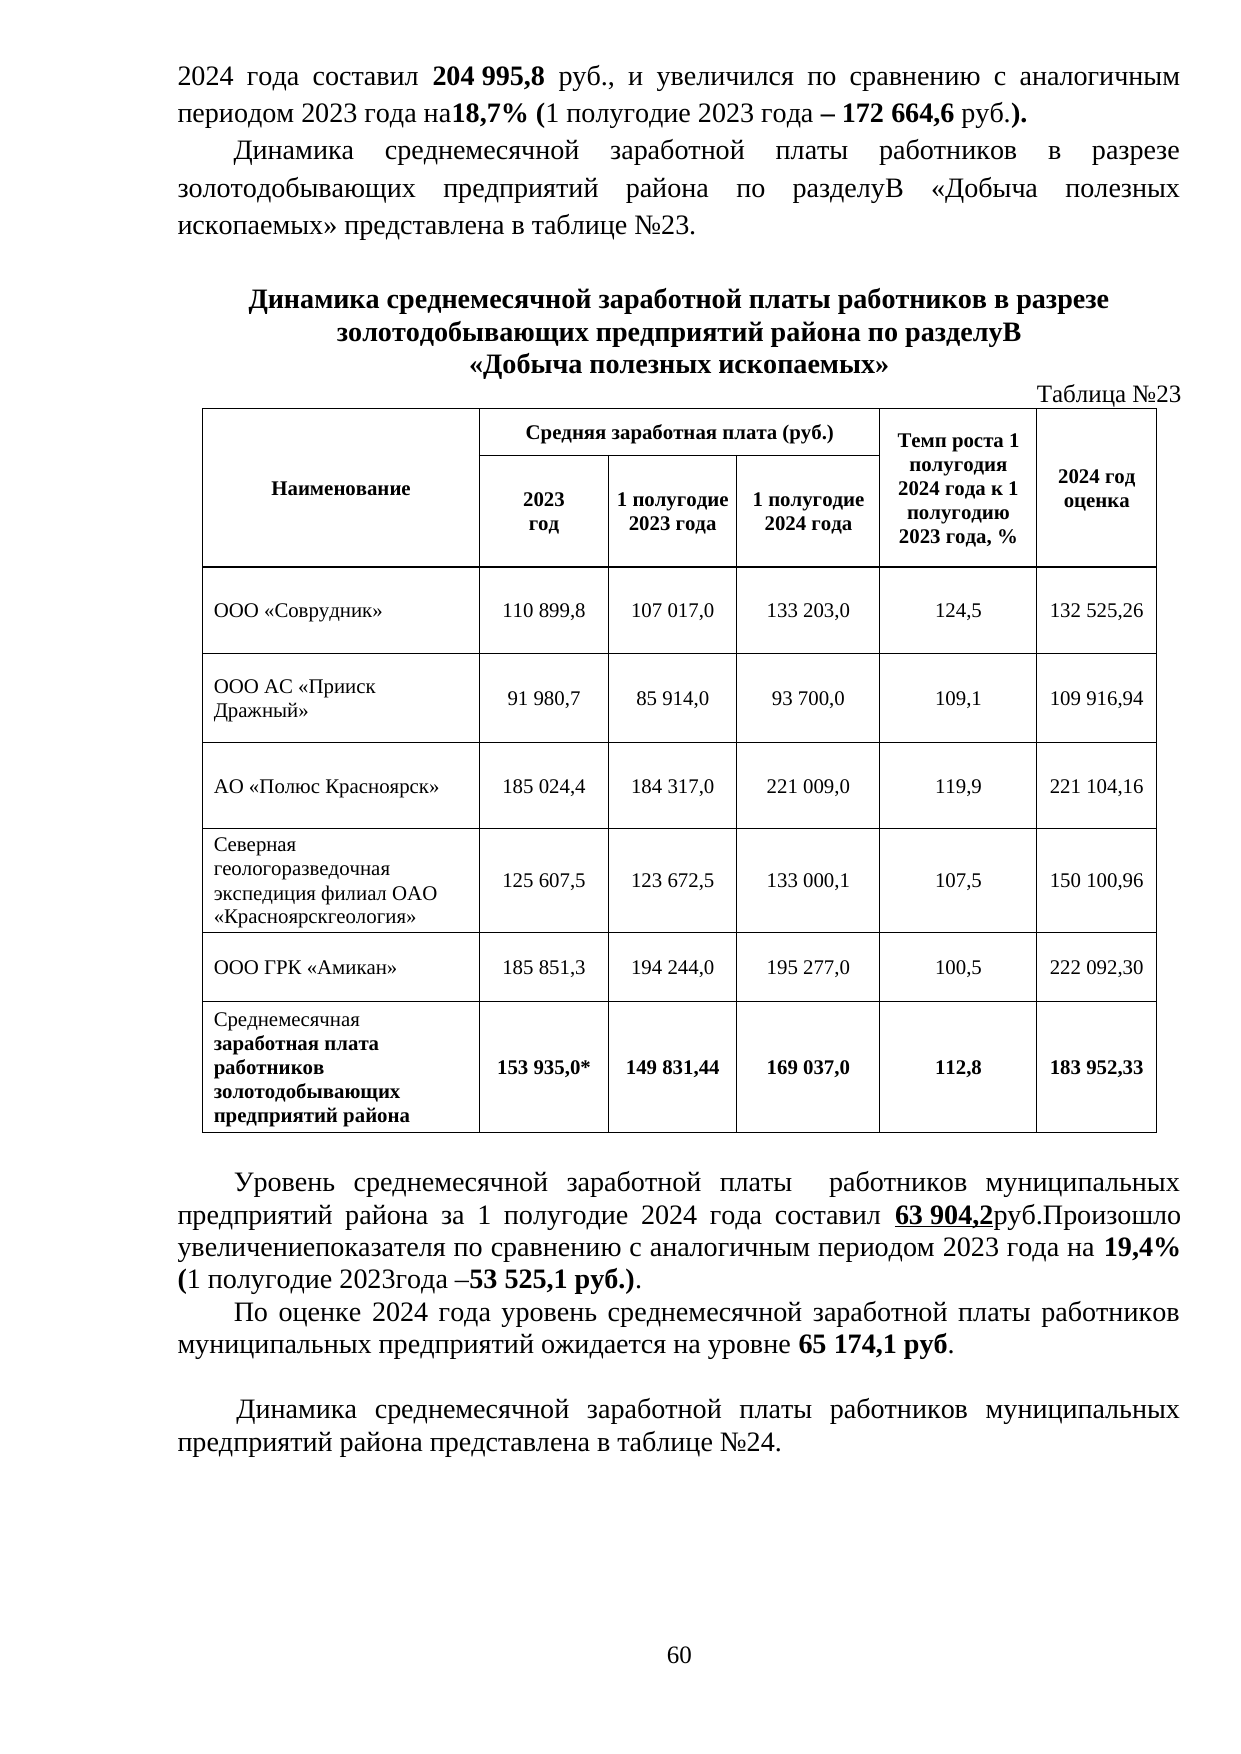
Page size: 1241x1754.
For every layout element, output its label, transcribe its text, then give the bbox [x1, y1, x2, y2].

text По оценке 2024 года уровень среднемесячной заработной платы работников муниципальных предприятий ожидается на уровне 65 174,1 руб. [177, 1295, 1181, 1360]
table_cell 149 831,44 [609, 1002, 736, 1132]
table_header Наименование [203, 409, 479, 566]
table_cell 123 672,5 [609, 829, 736, 932]
table_cell 107 017,0 [609, 568, 736, 653]
table_cell 150 100,96 [1037, 829, 1156, 932]
table_cell Среднемесячная заработная плата работников золотодобывающих предприятий района [203, 1002, 479, 1132]
text Динамика среднемесячной заработной платы работников муниципальных предприятий района представлена в таблице №24. [177, 1392, 1181, 1457]
table_cell 119,9 [880, 743, 1036, 828]
table_cell ООО ГРК «Амикан» [203, 933, 479, 1001]
table_cell 112,8 [880, 1002, 1036, 1132]
table_cell 107,5 [880, 829, 1036, 932]
table_cell 183 952,33 [1037, 1002, 1156, 1132]
table_cell АО «Полюс Красноярск» [203, 743, 479, 828]
table_cell 1 полугодие 2023 года [609, 456, 736, 566]
table_cell 195 277,0 [737, 933, 879, 1001]
table_cell 124,5 [880, 568, 1036, 653]
text Таблица №23 [177, 379, 1181, 408]
table_cell 221 104,16 [1037, 743, 1156, 828]
table_cell 109 916,94 [1037, 654, 1156, 742]
table_cell 133 203,0 [737, 568, 879, 653]
table_header Темп роста 1 полугодия 2024 года к 1 полугодию 2023 года, % [880, 409, 1036, 566]
table_cell 2023 год [480, 456, 608, 566]
table_cell 1 полугодие 2024 года [737, 456, 879, 566]
table_cell ООО «Соврудник» [203, 568, 479, 653]
table_cell 185 851,3 [480, 933, 608, 1001]
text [177, 59, 1181, 129]
table_cell 194 244,0 [609, 933, 736, 1001]
table_cell 109,1 [880, 654, 1036, 742]
table_cell 85 914,0 [609, 654, 736, 742]
text Динамика среднемесячной заработной платы работников в разрезе золотодобывающих предприятий района по разделуВ [177, 282, 1181, 347]
table_cell 221 009,0 [737, 743, 879, 828]
table_cell 110 899,8 [480, 568, 608, 653]
table_header Средняя заработная плата (руб.) [480, 409, 879, 455]
table_cell 133 000,1 [737, 829, 879, 932]
table_cell 222 092,30 [1037, 933, 1156, 1001]
table_cell Северная геологоразведочная экспедиция филиал ОАО «Красноярскгеология» [203, 829, 479, 932]
text Уровень среднемесячной заработной платы работников муниципальных предприятий района за 1 полугодие 2024 года составил 63 904,2руб.Произошло увеличениепоказателя по сравнению с аналогичным периодом 2023 года на 19,4% (1 полугодие 2023года –53 525,1 руб.). [177, 1165, 1181, 1295]
table_header 2024 год оценка [1037, 409, 1156, 566]
table_cell 153 935,0* [480, 1002, 608, 1132]
table_cell ООО АС «Прииск Дражный» [203, 654, 479, 742]
table_cell 184 317,0 [609, 743, 736, 828]
table_cell 93 700,0 [737, 654, 879, 742]
table_cell 169 037,0 [737, 1002, 879, 1132]
table_cell 100,5 [880, 933, 1036, 1001]
text «Добыча полезных ископаемых» [177, 347, 1181, 379]
table_cell 132 525,26 [1037, 568, 1156, 653]
table_cell 125 607,5 [480, 829, 608, 932]
text Динамика среднемесячной заработной платы работников в разрезе золотодобывающих предприятий района по разделуВ «Добыча полезных ископаемых» представлена в таблице №23. [177, 133, 1181, 240]
table_cell 185 024,4 [480, 743, 608, 828]
table_cell 91 980,7 [480, 654, 608, 742]
